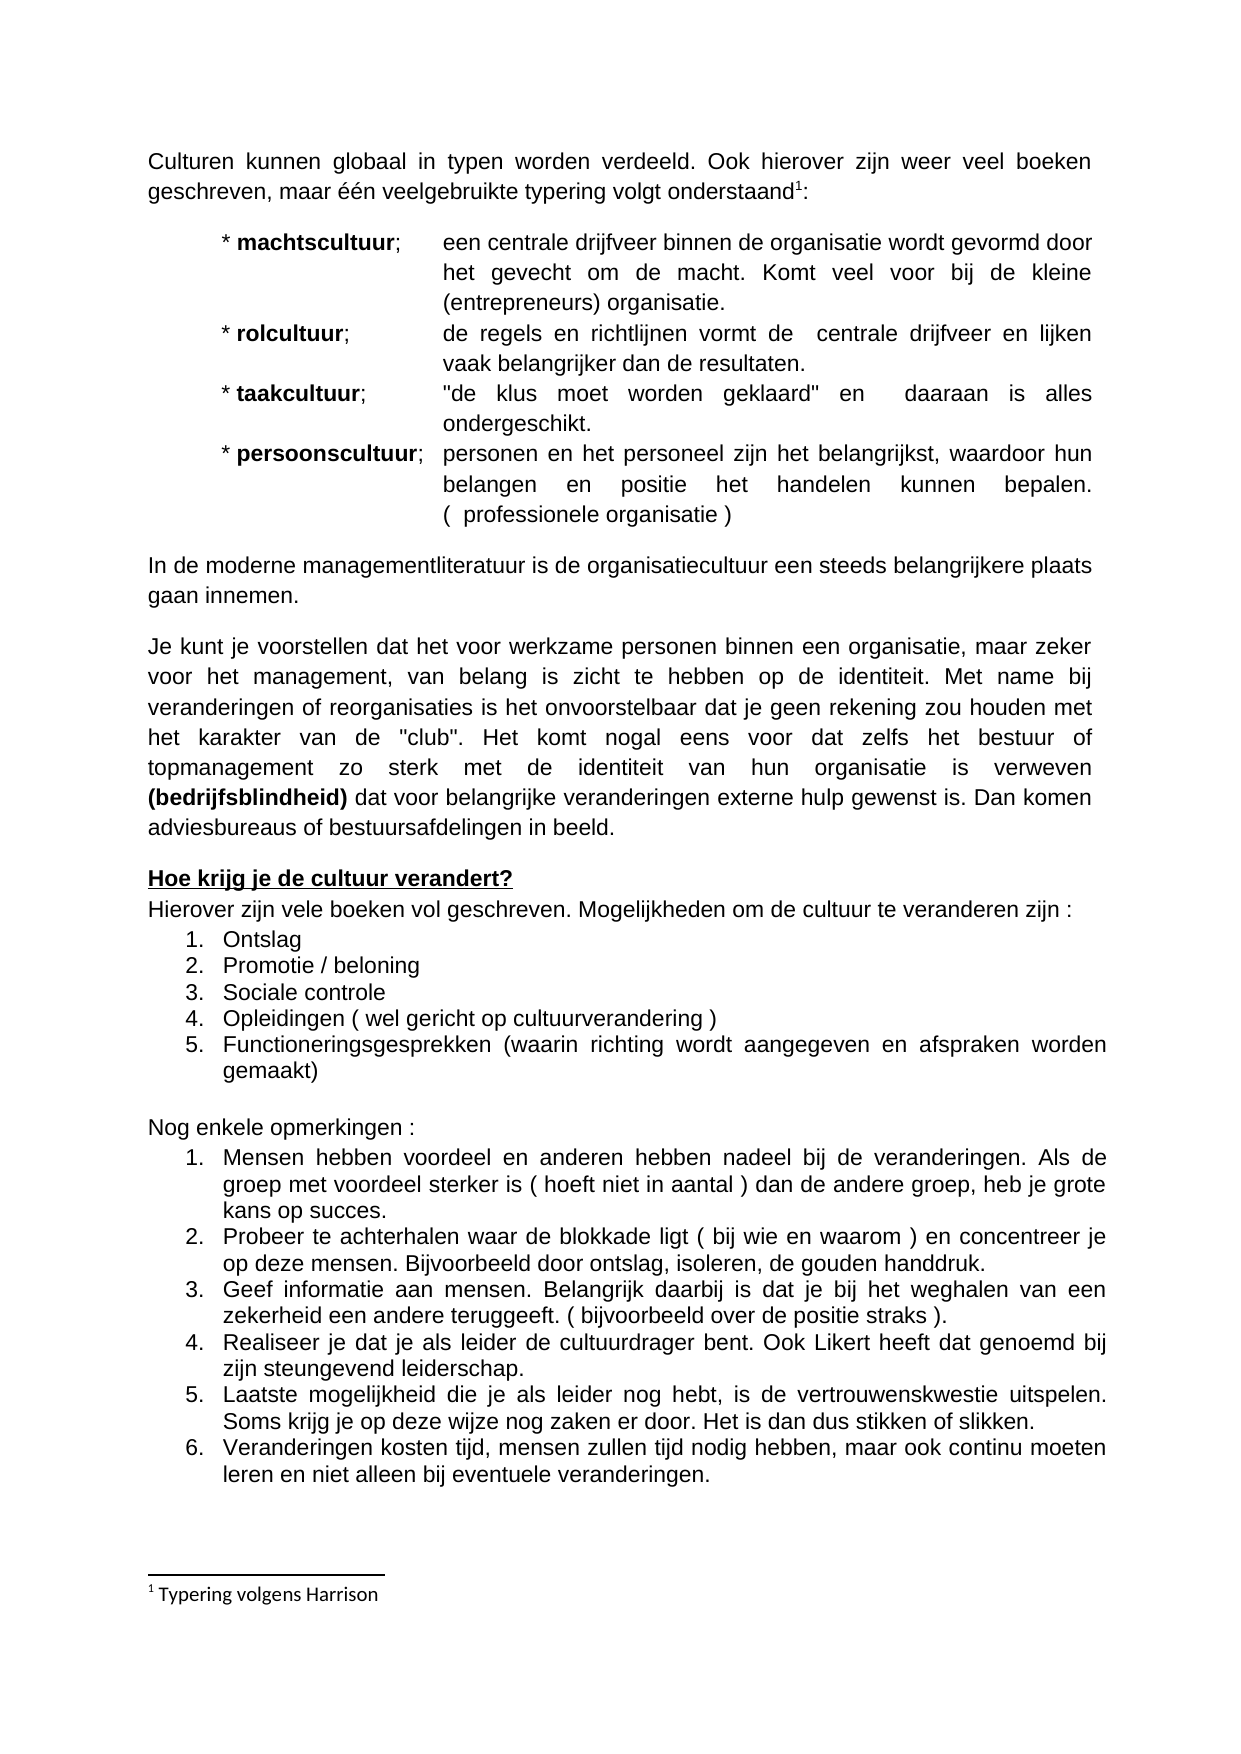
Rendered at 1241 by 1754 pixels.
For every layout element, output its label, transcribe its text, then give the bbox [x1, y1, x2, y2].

list Ontslag [185, 926, 1093, 952]
list Mensen hebben voordeel en anderen hebben nadeel bij de veranderingen. Als de groep met voordeel sterker is ( hoeft niet in aantal ) dan de andere groep, heb je grote kans op succes. [185, 1144, 1107, 1223]
list Realiseer je dat je als leider de cultuurdrager bent. Ook Likert heeft dat genoemd bij zijn steungevend leiderschap. [185, 1329, 1107, 1381]
text * taakcultuur; "de klus moet worden geklaard" en daaraan is alles ondergeschikt. [221, 380, 1093, 436]
text Je kunt je voorstellen dat het voor werkzame personen binnen een organisatie, maar zeker voor het management, van belang is zicht te hebben op de identiteit. Met name bij veranderingen of reorganisaties is het onvoorstelbaar dat je geen rekening zou houden met het karakter van de "club". Het komt nogal eens voor dat zelfs het bestuur of topmanagement zo sterk met de identiteit van hun organisatie is verweven (bedrijfsblindheid) dat voor belangrijke veranderingen externe hulp gewenst is. Dan komen adviesbureaus of bestuursafdelingen in beeld. [148, 633, 1093, 841]
text * machtscultuur; een centrale drijfveer binnen de organisatie wordt gevormd door het gevecht om de macht. Komt veel voor bij de kleine (entrepreneurs) organisatie. [221, 229, 1093, 316]
text Culturen kunnen globaal in typen worden verdeeld. Ook hierover zijn weer veel boeken geschreven, maar één veelgebruikte typering volgt onderstaand: [148, 148, 1093, 204]
list Functioneringsgesprekken (waarin richting wordt aangegeven en afspraken worden gemaakt) [185, 1031, 1107, 1084]
text Hoe krijg je de cultuur verandert? [148, 865, 1093, 892]
list Probeer te achterhalen waar de blokkade ligt ( bij wie en waarom ) en concentreer je op deze mensen. Bijvoorbeeld door ontslag, isoleren, de gouden handdruk. [185, 1223, 1107, 1276]
text In de moderne managementliteratuur is de organisatiecultuur een steeds belangrijkere plaats gaan innemen. [148, 552, 1093, 608]
list Geef informatie aan mensen. Belangrijk daarbij is dat je bij het weghalen van een zekerheid een andere teruggeeft. ( bijvoorbeeld over de positie straks ). [185, 1276, 1107, 1329]
text * persoonscultuur; personen en het personeel zijn het belangrijkst, waardoor hun belangen en positie het handelen kunnen bepalen. ( professionele organisatie ) [221, 440, 1093, 527]
list Laatste mogelijkheid die je als leider nog hebt, is de vertrouwenskwestie uitspelen. Soms krijg je op deze wijze nog zaken er door. Het is dan dus stikken of slikken. [185, 1381, 1107, 1434]
list Sociale controle [185, 978, 1093, 1005]
text * rolcultuur; de regels en richtlijnen vormt de centrale drijfveer en lijken vaak belangrijker dan de resultaten. [221, 319, 1093, 376]
text Nog enkele opmerkingen : [148, 1114, 1107, 1140]
list Opleidingen ( wel gericht op cultuurverandering ) [185, 1005, 1093, 1031]
list Promotie / beloning [185, 952, 1093, 978]
list Veranderingen kosten tijd, mensen zullen tijd nodig hebben, maar ook continu moeten leren en niet alleen bij eventuele veranderingen. [185, 1434, 1107, 1487]
text Hierover zijn vele boeken vol geschreven. Mogelijkheden om de cultuur te veranderen zijn : [148, 896, 1093, 922]
